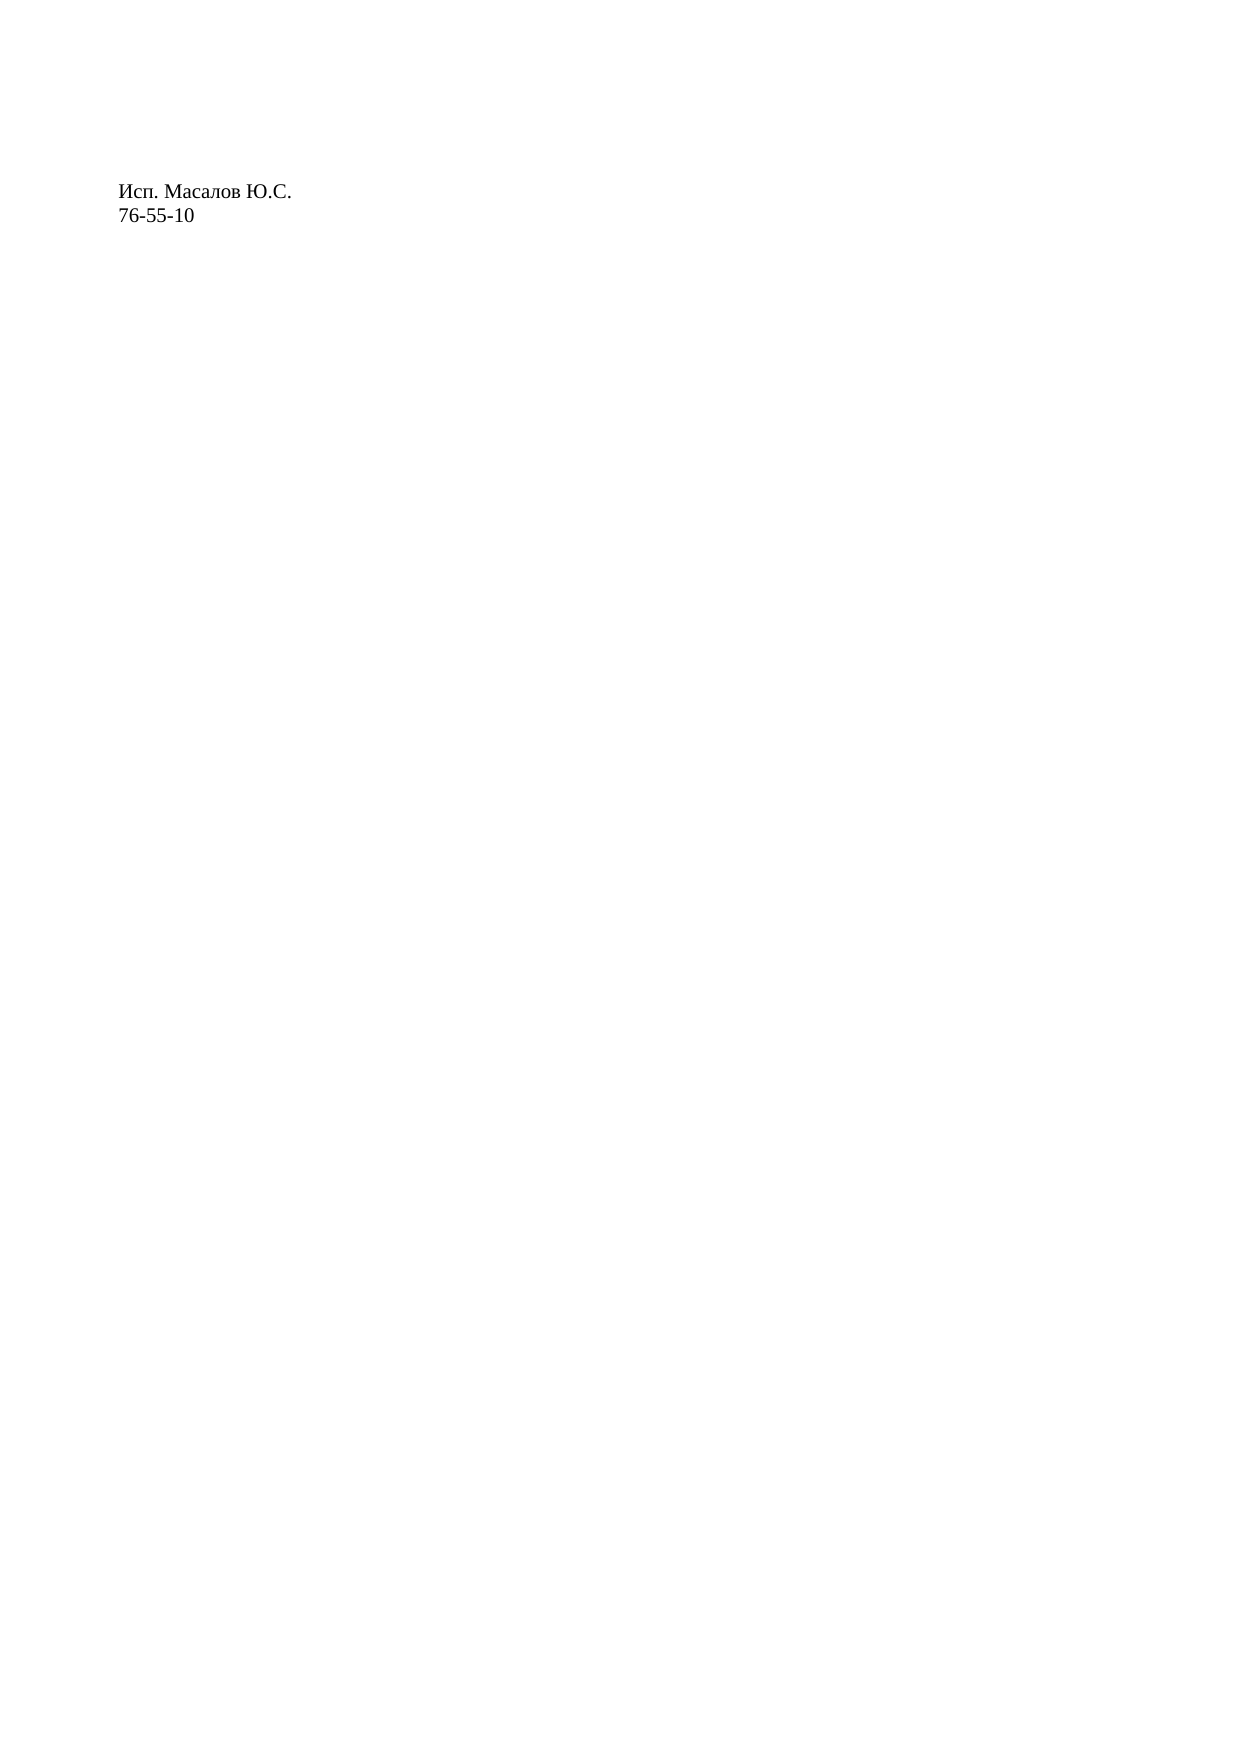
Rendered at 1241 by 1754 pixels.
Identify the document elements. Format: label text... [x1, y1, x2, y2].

text 76-55-10 [103, 203, 1181, 227]
text Исп. Масалов Ю.С. [103, 179, 1181, 203]
